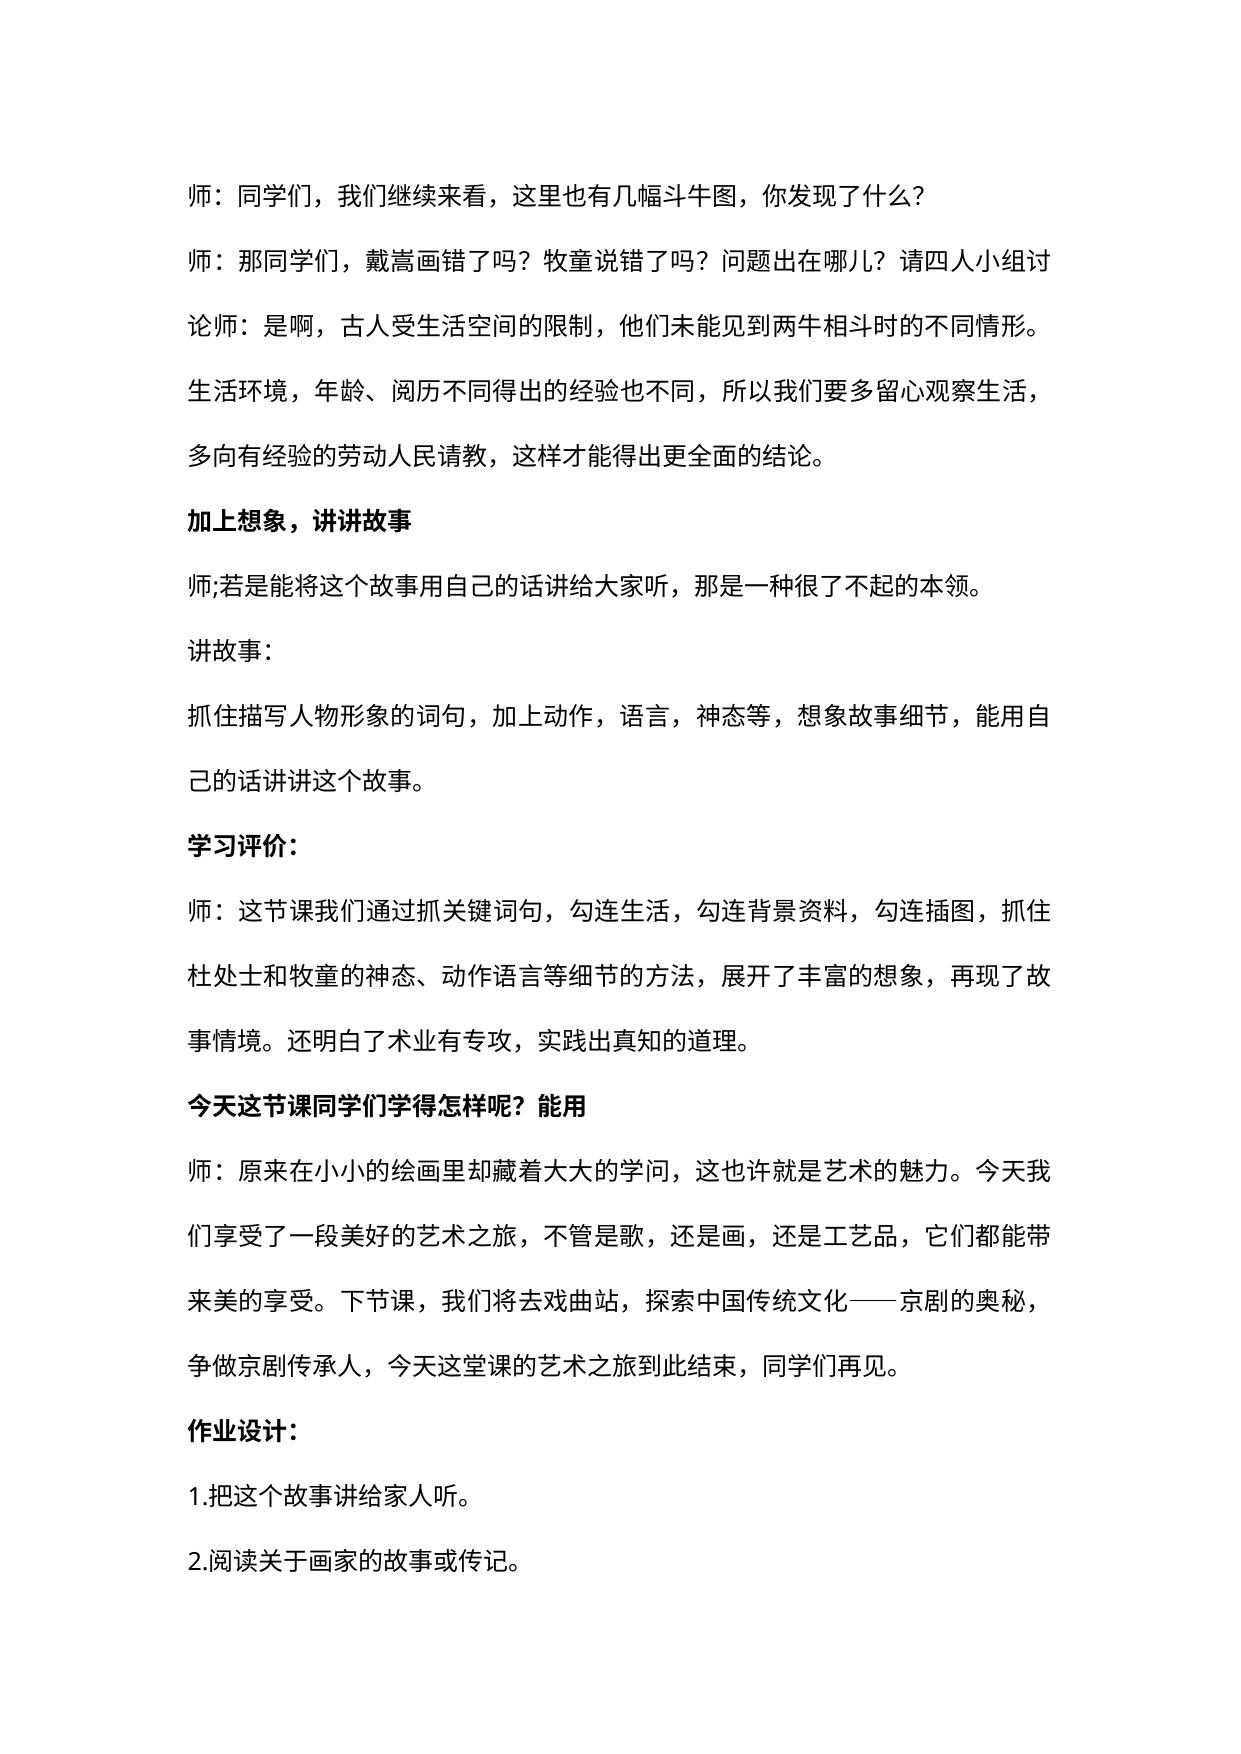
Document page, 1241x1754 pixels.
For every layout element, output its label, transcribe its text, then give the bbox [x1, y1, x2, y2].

list 加上想象，讲讲故事 [187, 487, 1053, 552]
text 师：原来在小小的绘画里却藏着大大的学问，这也许就是艺术的魅力。今天我们享受了一段美好的艺术之旅，不管是歌，还是画，还是工艺品，它们都能带来美的享受。下节课，我们将去戏曲站，探索中国传统文化——京剧的奥秘，争做京剧传承人，今天这堂课的艺术之旅到此结束，同学们再见。 [187, 1137, 1053, 1397]
text 师：这节课我们通过抓关键词句，勾连生活，勾连背景资料，勾连插图，抓住杜处士和牧童的神态、动作语言等细节的方法，展开了丰富的想象，再现了故事情境。还明白了术业有专攻，实践出真知的道理。 [187, 877, 1053, 1072]
text 师：同学们，我们继续来看，这里也有几幅斗牛图，你发现了什么？ [187, 162, 1053, 227]
list 抓住描写人物形象的词句，加上动作，语言，神态等，想象故事细节，能用自己的话讲讲这个故事。 [187, 682, 1053, 812]
text 今天这节课同学们学得怎样呢？能用 [187, 1072, 1053, 1137]
text 作业设计： [187, 1397, 1053, 1462]
text 1.把这个故事讲给家人听。 [187, 1462, 1053, 1527]
text 2.阅读关于画家的故事或传记。 [187, 1527, 1053, 1592]
text 学习评价： [187, 812, 1053, 877]
text 师：那同学们，戴嵩画错了吗？牧童说错了吗？问题出在哪儿？请四人小组讨论师：是啊，古人受生活空间的限制，他们未能见到两牛相斗时的不同情形。生活环境，年龄、阅历不同得出的经验也不同，所以我们要多留心观察生活，多向有经验的劳动人民请教，这样才能得出更全面的结论。 [187, 227, 1053, 487]
text 师;若是能将这个故事用自己的话讲给大家听，那是一种很了不起的本领。 [187, 552, 1053, 617]
list 讲故事： [187, 617, 1053, 682]
